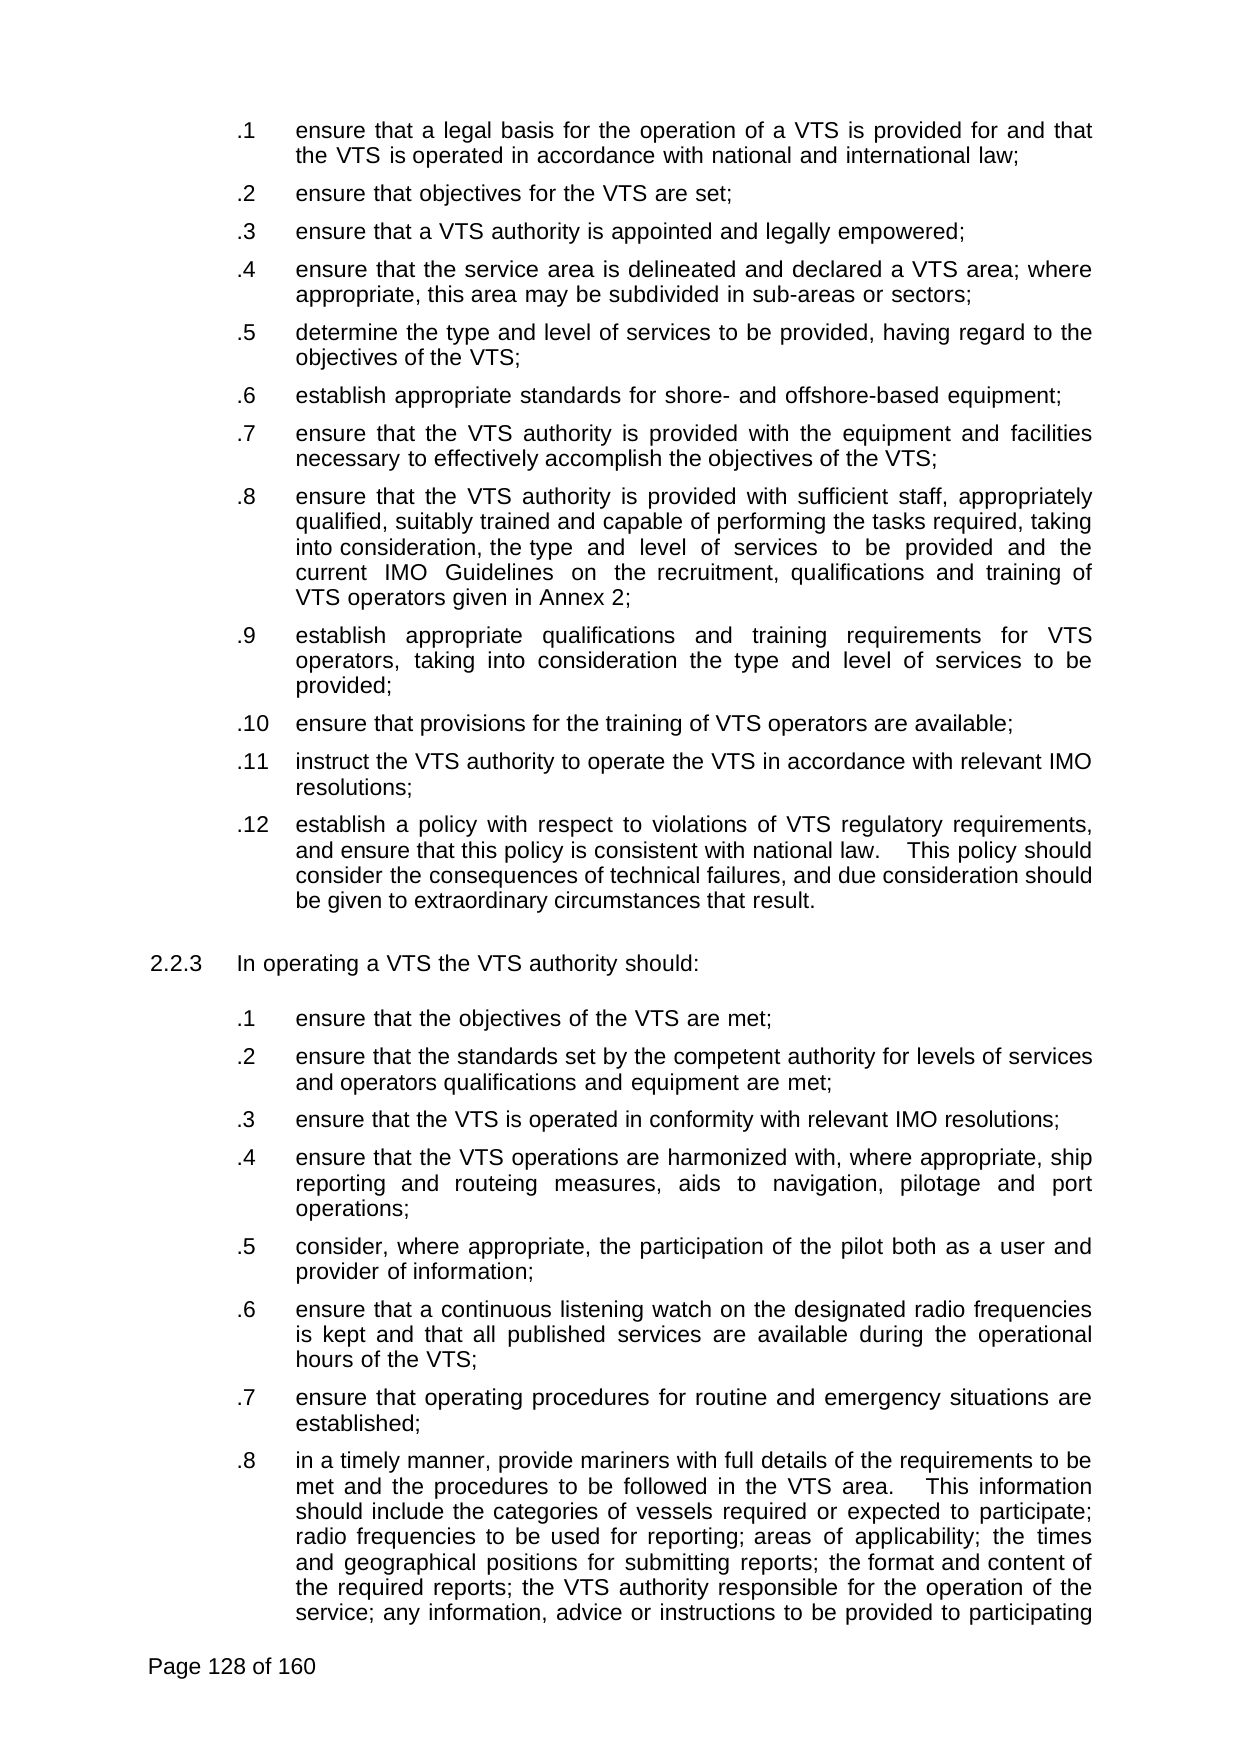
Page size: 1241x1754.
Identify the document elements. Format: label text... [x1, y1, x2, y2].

text .7 ensure that the VTS authority is provided with the equipment and facilities necessary to effectively accomplish the objectives of the VTS; [236, 421, 1092, 472]
text .1 ensure that a legal basis for the operation of a VTS is provided for and that the VTS is operated in accordance with national and international law; [236, 118, 1092, 169]
text .1 ensure that the objectives of the VTS are met; [236, 1007, 1092, 1032]
text .5 consider, where appropriate, the participation of the pilot both as a user and provider of information; [236, 1234, 1092, 1284]
text 2.2.3 In operating a VTS the VTS authority should: [148, 952, 1092, 977]
text .4 ensure that the VTS operations are harmonized with, where appropriate, ship reporting and routeing measures, aids to navigation, pilotage and port operations; [236, 1145, 1092, 1221]
text .7 ensure that operating procedures for routine and emergency situations are established; [236, 1385, 1092, 1436]
text .9 establish appropriate qualifications and training requirements for VTS operators, taking into consideration the type and level of services to be provided; [236, 623, 1092, 699]
text .2 ensure that objectives for the VTS are set; [236, 181, 1092, 207]
text .4 ensure that the service area is delineated and declared a VTS area; where appropriate, this area may be subdivided in sub-areas or sectors; [236, 257, 1092, 307]
text .12 establish a policy with respect to violations of VTS regulatory requirements, and ensure that this policy is consistent with national law. This policy should consider the consequences of technical failures, and due consideration should be given to extraordinary circumstances that result. [236, 812, 1092, 914]
text .5 determine the type and level of services to be provided, having regard to the objectives of the VTS; [236, 320, 1092, 371]
text .6 establish appropriate standards for shore- and offshore-based equipment; [236, 383, 1092, 408]
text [236, 1448, 1092, 1626]
text .2 ensure that the standards set by the competent authority for levels of services and operators qualifications and equipment are met; [236, 1044, 1092, 1095]
text .6 ensure that a continuous listening watch on the designated radio frequencies is kept and that all published services are available during the operational hours of the VTS; [236, 1297, 1092, 1373]
text .3 ensure that the VTS is operated in conformity with relevant IMO resolutions; [236, 1107, 1092, 1133]
text .3 ensure that a VTS authority is appointed and legally empowered; [236, 219, 1092, 244]
text .10 ensure that provisions for the training of VTS operators are available; [236, 712, 1092, 737]
text .11 instruct the VTS authority to operate the VTS in accordance with relevant IMO resolutions; [236, 749, 1092, 800]
text .8 ensure that the VTS authority is provided with sufficient staff, appropriately qualified, suitably trained and capable of performing the tasks required, taking into consideration, the type and level of services to be provided and the current IMO Guidelines on the recruitment, qualifications and training of VTS operators given in Annex 2; [236, 484, 1092, 611]
